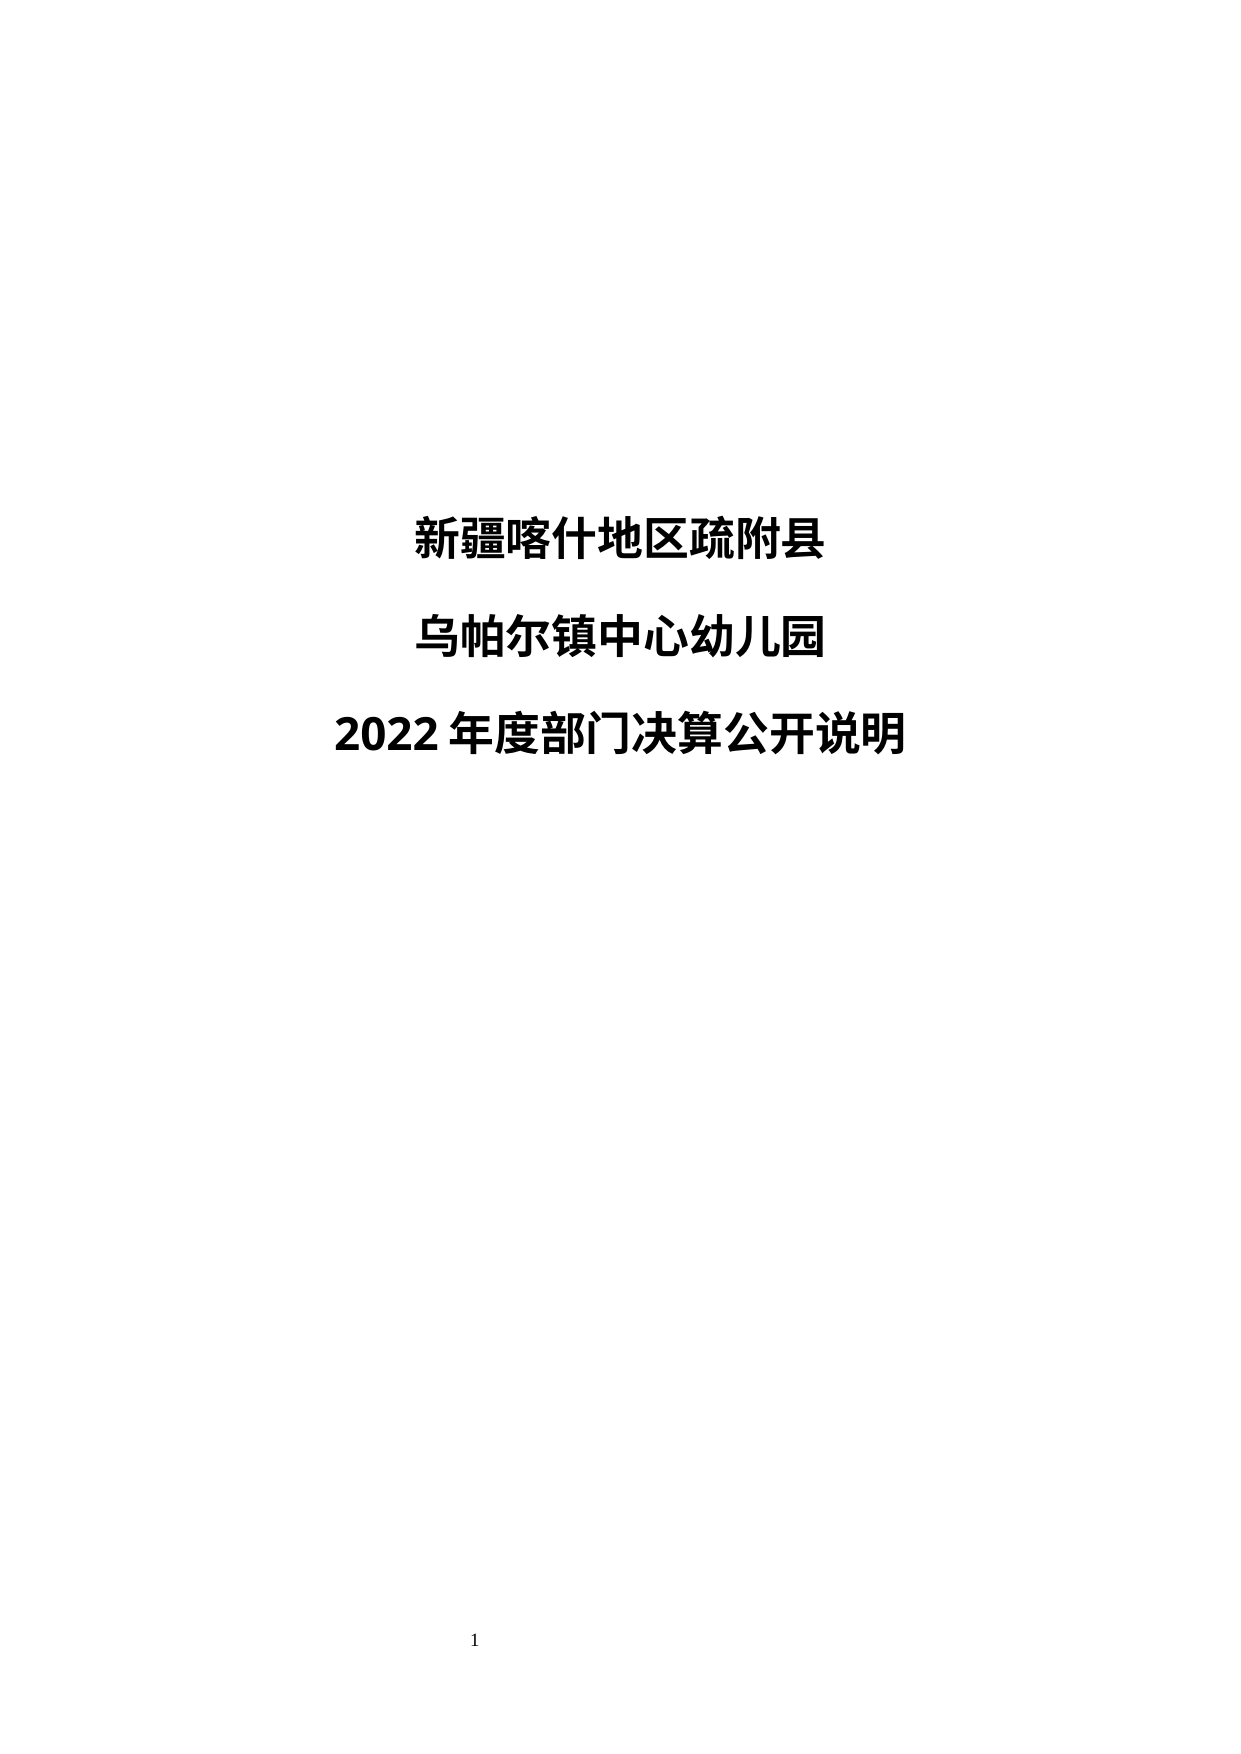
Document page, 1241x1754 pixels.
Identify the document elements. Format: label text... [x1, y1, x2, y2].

text 乌帕尔镇中心幼儿园 [187, 584, 1053, 682]
text 2022年度部门决算公开说明 [187, 682, 1053, 779]
text 新疆喀什地区疏附县 [187, 487, 1053, 584]
